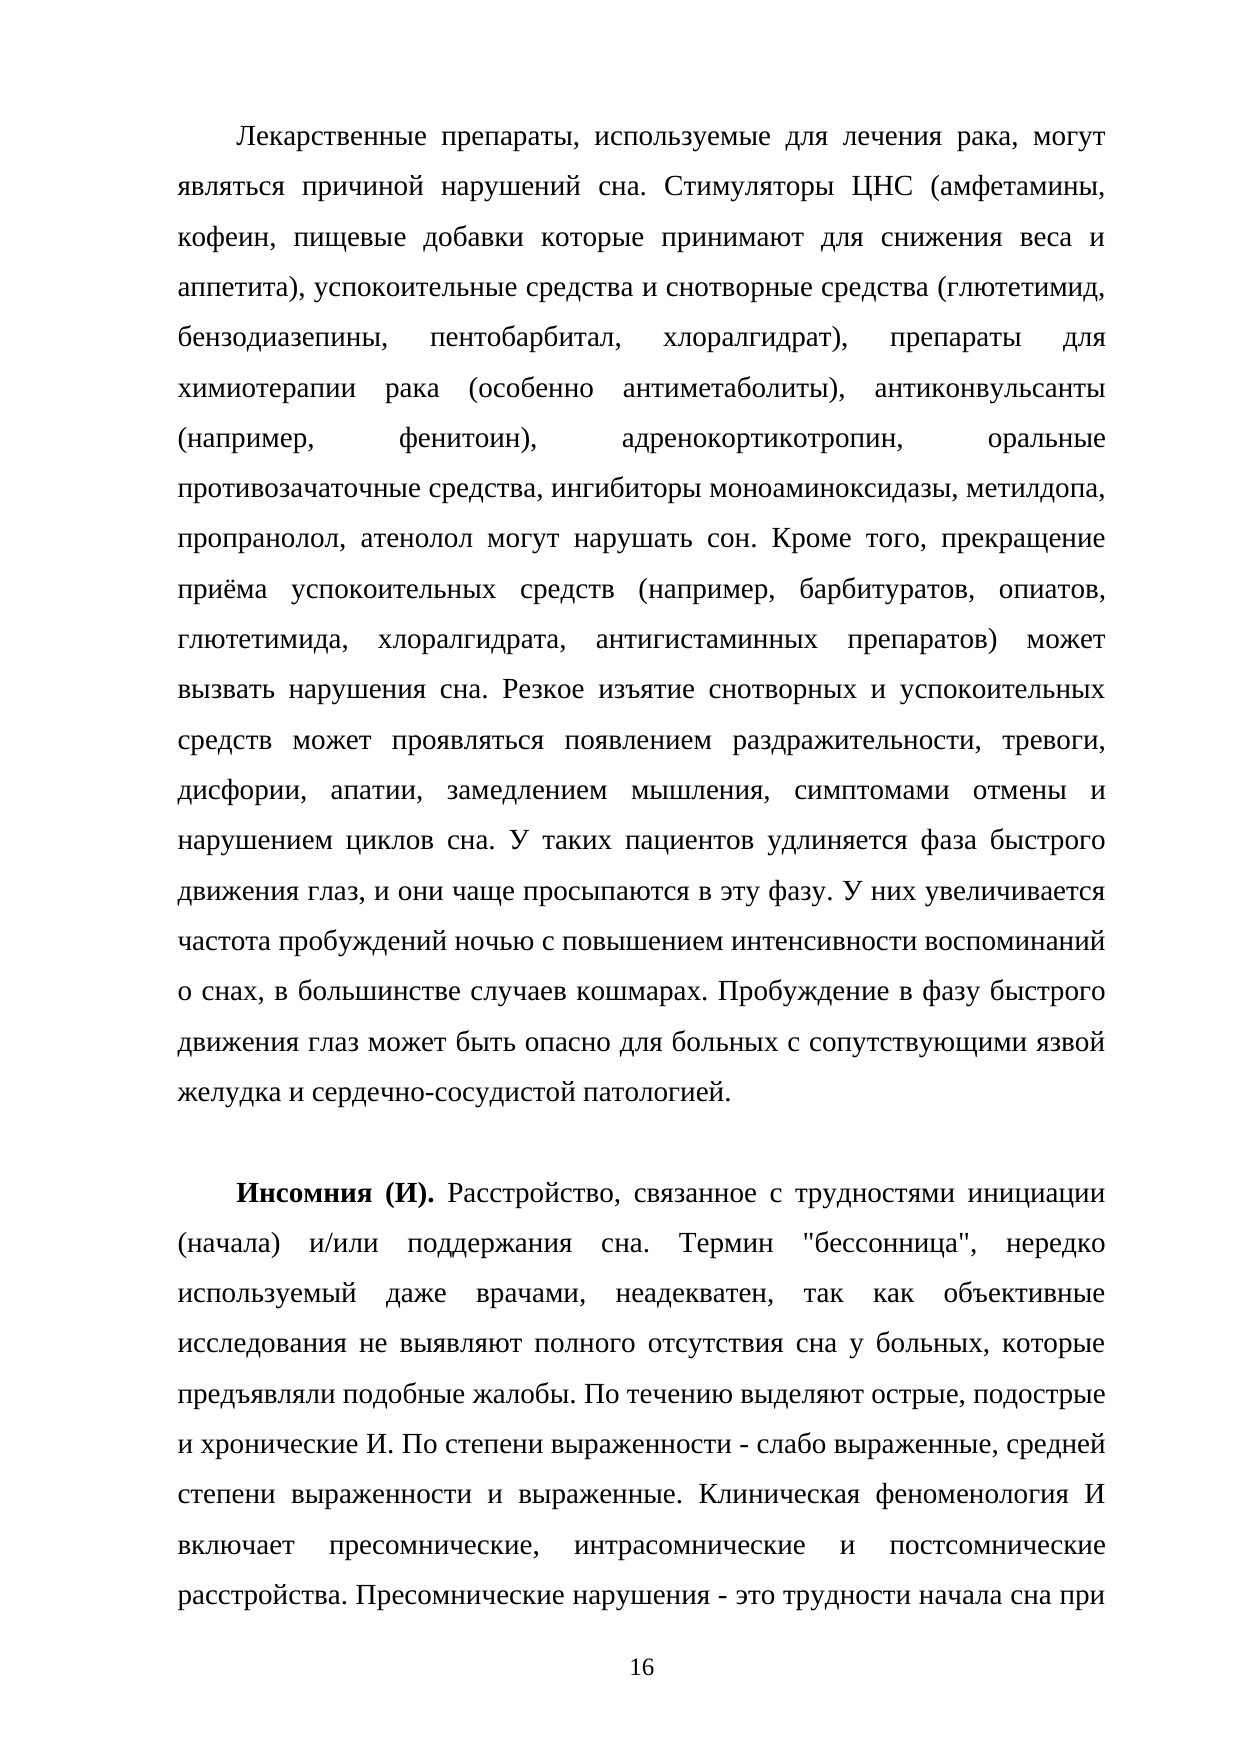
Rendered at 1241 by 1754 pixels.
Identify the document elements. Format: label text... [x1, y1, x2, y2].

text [177, 1175, 1106, 1611]
text Лекарственные препараты, используемые для лечения рака, могут являться причиной нарушений сна. Стимуляторы ЦНС (амфетамины, кофеин, пищевые добавки которые принимают для снижения веса и аппетита), успокоительные средства и снотворные средства (глютетимид, бензодиазепины, пентобарбитал, хлоралгидрат), препараты для химиотерапии рака (особенно антиметаболиты), антиконвульсанты (например, фенитоин), адренокортикотропин, оральные противозачаточные средства, ингибиторы моноаминоксидазы, метилдопа, пропранолол, атенолол могут нарушать сон. Кроме того, прекращение приёма успокоительных средств (например, барбитуратов, опиатов, глютетимида, хлоралгидрата, антигистаминных препаратов) может вызвать нарушения сна. Резкое изъятие снотворных и успокоительных средств может проявляться появлением раздражительности, тревоги, дисфории, апатии, замедлением мышления, симптомами отмены и нарушением циклов сна. У таких пациентов удлиняется фаза быстрого движения глаз, и они чаще просыпаются в эту фазу. У них увеличивается частота пробуждений ночью с повышением интенсивности воспоминаний о снах, в большинстве случаев кошмарах. Пробуждение в фазу быстрого движения глаз может быть опасно для больных с сопутствующими язвой желудка и сердечно-сосудистой патологией. [177, 118, 1106, 1108]
